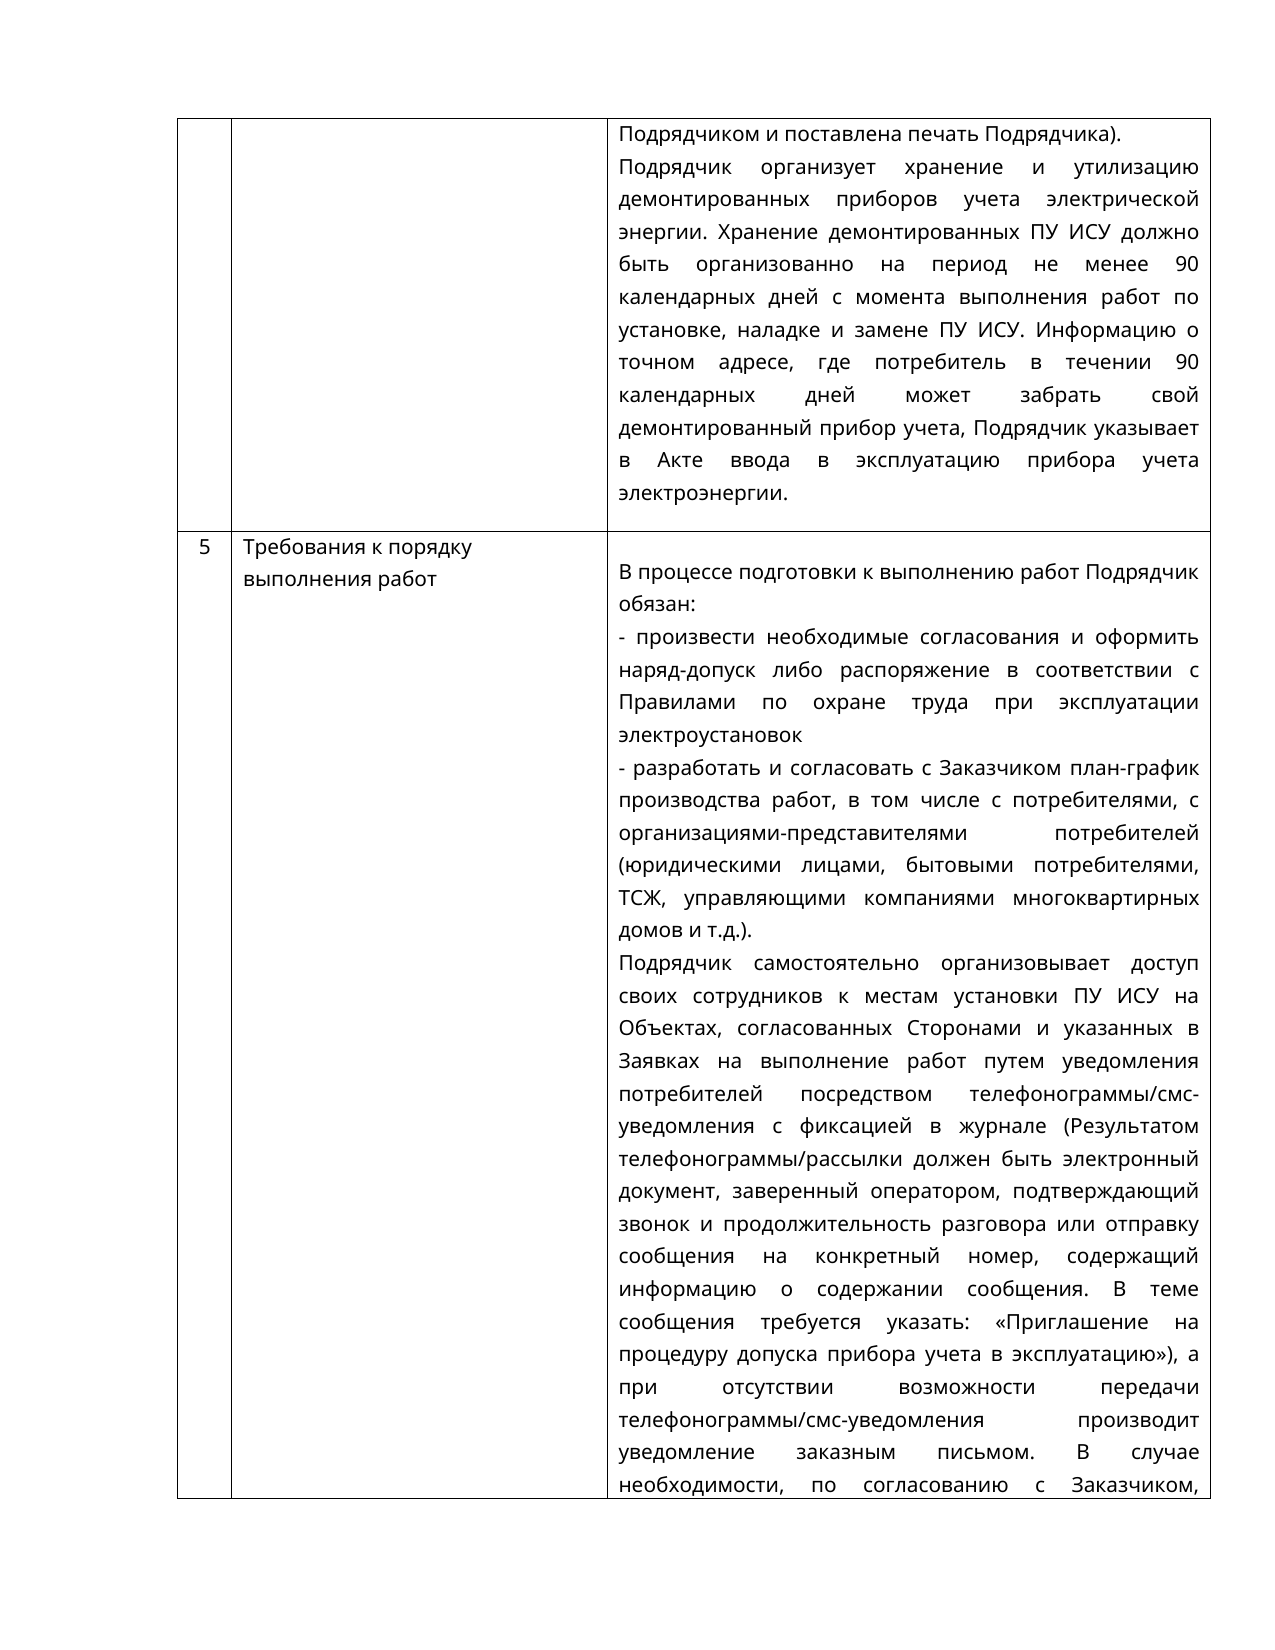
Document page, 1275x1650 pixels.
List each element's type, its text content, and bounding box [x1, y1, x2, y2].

table_cell 4 [178, 119, 231, 531]
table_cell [608, 532, 1210, 1498]
table_cell 5 [178, 532, 231, 1498]
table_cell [608, 119, 1210, 531]
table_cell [232, 532, 607, 1498]
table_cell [232, 119, 607, 531]
